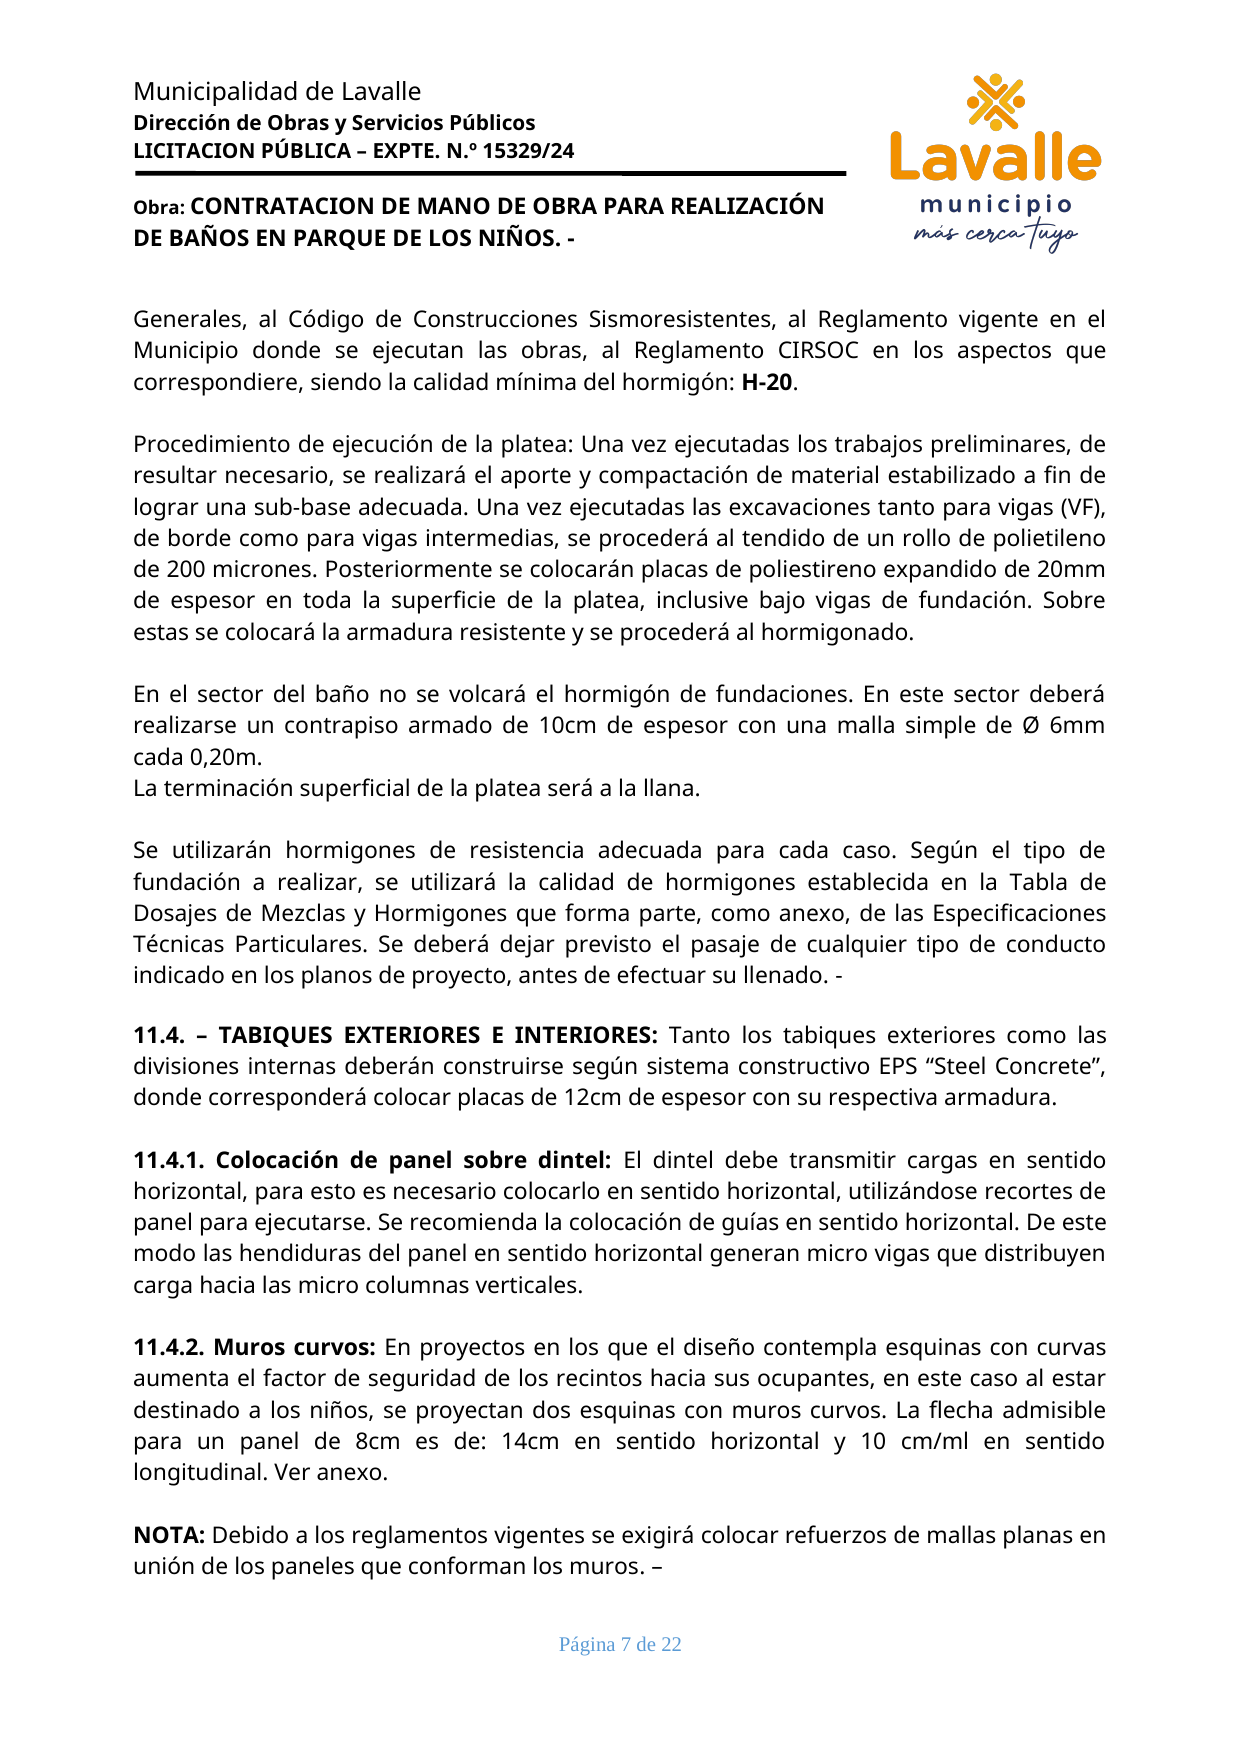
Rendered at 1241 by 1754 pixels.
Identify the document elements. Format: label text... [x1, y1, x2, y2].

text 11.4.2. Muros curvos: En proyectos en los que el diseño contempla esquinas con curvas aumenta el factor de seguridad de los recintos hacia sus ocupantes, en este caso al estar destinado a los niños, se proyectan dos esquinas con muros curvos. La flecha admisible para un panel de 8cm es de: 14cm en sentido horizontal y 10 cm/ml en sentido longitudinal. Ver anexo. [133, 1331, 1107, 1487]
picture [884, 47, 1108, 271]
text La terminación superficial de la platea será a la llana. [133, 772, 1107, 803]
text NOTA: Debido a los reglamentos vigentes se exigirá colocar refuerzos de mallas planas en unión de los paneles que conforman los muros. – [133, 1519, 1107, 1581]
text En el sector del baño no se volcará el hormigón de fundaciones. En este sector deberá realizarse un contrapiso armado de 10cm de espesor con una malla simple de Ø 6mm cada 0,20m. [133, 678, 1107, 772]
text Se utilizarán hormigones de resistencia adecuada para cada caso. Según el tipo de fundación a realizar, se utilizará la calidad de hormigones establecida en la Tabla de Dosajes de Mezclas y Hormigones que forma parte, como anexo, de las Especificaciones Técnicas Particulares. Se deberá dejar previsto el pasaje de cualquier tipo de conducto indicado en los planos de proyecto, antes de efectuar su llenado. - [133, 834, 1107, 991]
text 11.4. – TABIQUES EXTERIORES E INTERIORES: Tanto los tabiques exteriores como las divisiones internas deberán construirse según sistema constructivo EPS “Steel Concrete”, donde corresponderá colocar placas de 12cm de espesor con su respectiva armadura. [133, 1019, 1107, 1112]
text Procedimiento de ejecución de la platea: Una vez ejecutadas los trabajos preliminares, de resultar necesario, se realizará el aporte y compactación de material estabilizado a fin de lograr una sub-base adecuada. Una vez ejecutadas las excavaciones tanto para vigas (VF), de borde como para vigas intermedias, se procederá al tendido de un rollo de polietileno de 200 micrones. Posteriormente se colocarán placas de poliestireno expandido de 20mm de espesor en toda la superficie de la platea, inclusive bajo vigas de fundación. Sobre estas se colocará la armadura resistente y se procederá al hormigonado. [133, 428, 1107, 647]
text 11.4.1. Colocación de panel sobre dintel: El dintel debe transmitir cargas en sentido horizontal, para esto es necesario colocarlo en sentido horizontal, utilizándose recortes de panel para ejecutarse. Se recomienda la colocación de guías en sentido horizontal. De este modo las hendiduras del panel en sentido horizontal generan micro vigas que distribuyen carga hacia las micro columnas verticales. [133, 1144, 1107, 1300]
